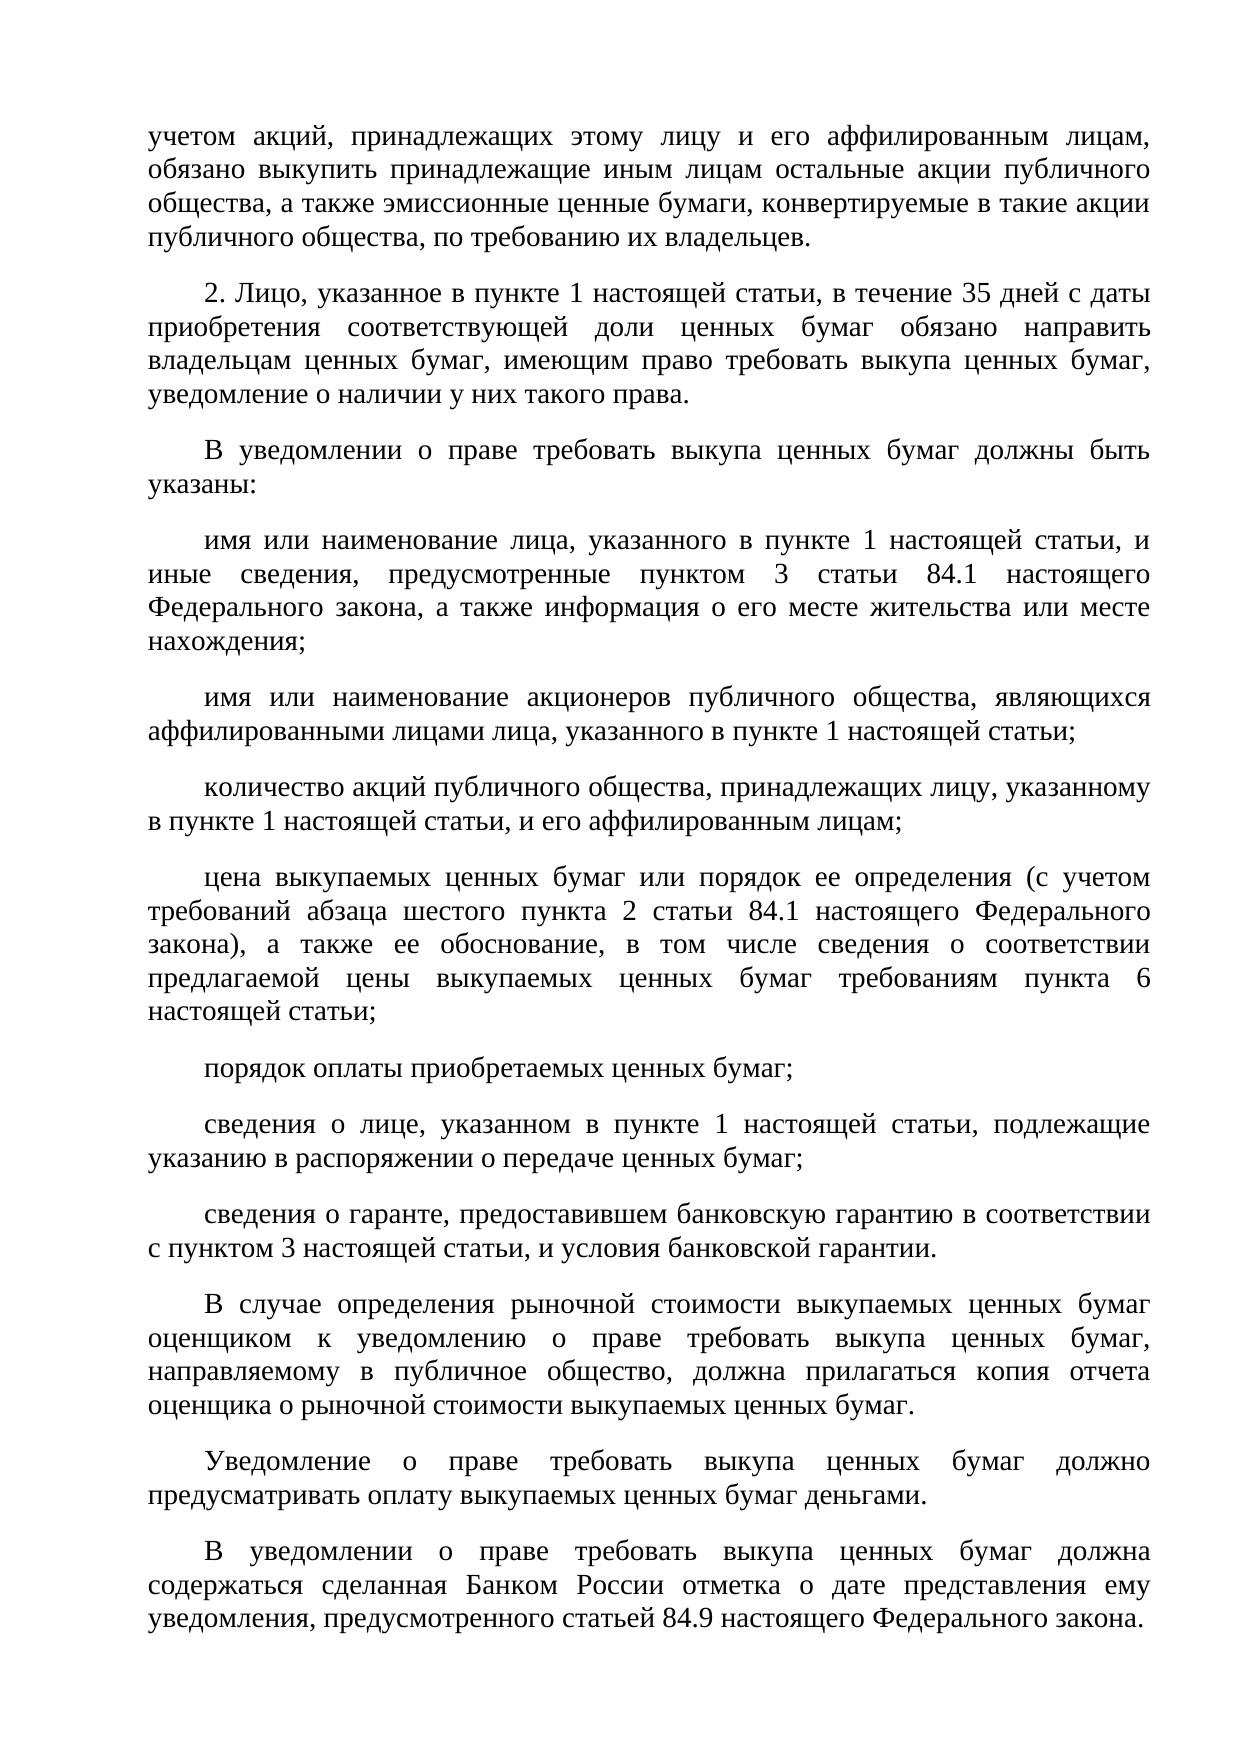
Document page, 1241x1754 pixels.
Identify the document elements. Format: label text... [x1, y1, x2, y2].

text В уведомлении о праве требовать выкупа ценных бумаг должны быть указаны: [148, 432, 1152, 499]
text имя или наименование акционеров публичного общества, являющихся аффилированными лицами лица, указанного в пункте 1 настоящей статьи; [148, 679, 1152, 746]
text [148, 118, 1152, 252]
text 2. Лицо, указанное в пункте 1 настоящей статьи, в течение 35 дней с даты приобретения соответствующей доли ценных бумаг обязано направить владельцам ценных бумаг, имеющим право требовать выкупа ценных бумаг, уведомление о наличии у них такого права. [148, 275, 1152, 409]
text имя или наименование лица, указанного в пункте 1 настоящей статьи, и иные сведения, предусмотренные пунктом 3 статьи 84.1 настоящего Федерального закона, а также информация о его месте жительства или месте нахождения; [148, 522, 1152, 656]
text сведения о лице, указанном в пункте 1 настоящей статьи, подлежащие указанию в распоряжении о передаче ценных бумаг; [148, 1106, 1152, 1173]
text сведения о гаранте, предоставившем банковскую гарантию в соответствии с пунктом 3 настоящей статьи, и условия банковской гарантии. [148, 1196, 1152, 1263]
text порядок оплаты приобретаемых ценных бумаг; [148, 1050, 1152, 1083]
text Уведомление о праве требовать выкупа ценных бумаг должно предусматривать оплату выкупаемых ценных бумаг деньгами. [148, 1443, 1152, 1511]
text количество акций публичного общества, принадлежащих лицу, указанному в пункте 1 настоящей статьи, и его аффилированным лицам; [148, 769, 1152, 836]
text В уведомлении о праве требовать выкупа ценных бумаг должна содержаться сделанная Банком России отметка о дате представления ему уведомления, предусмотренного статьей 84.9 настоящего Федерального закона. [148, 1533, 1152, 1634]
text цена выкупаемых ценных бумаг или порядок ее определения (с учетом требований абзаца шестого пункта 2 статьи 84.1 настоящего Федерального закона), а также ее обоснование, в том числе сведения о соответствии предлагаемой цены выкупаемых ценных бумаг требованиям пункта 6 настоящей статьи; [148, 859, 1152, 1027]
text В случае определения рыночной стоимости выкупаемых ценных бумаг оценщиком к уведомлению о праве требовать выкупа ценных бумаг, направляемому в публичное общество, должна прилагаться копия отчета оценщика о рыночной стоимости выкупаемых ценных бумаг. [148, 1286, 1152, 1421]
